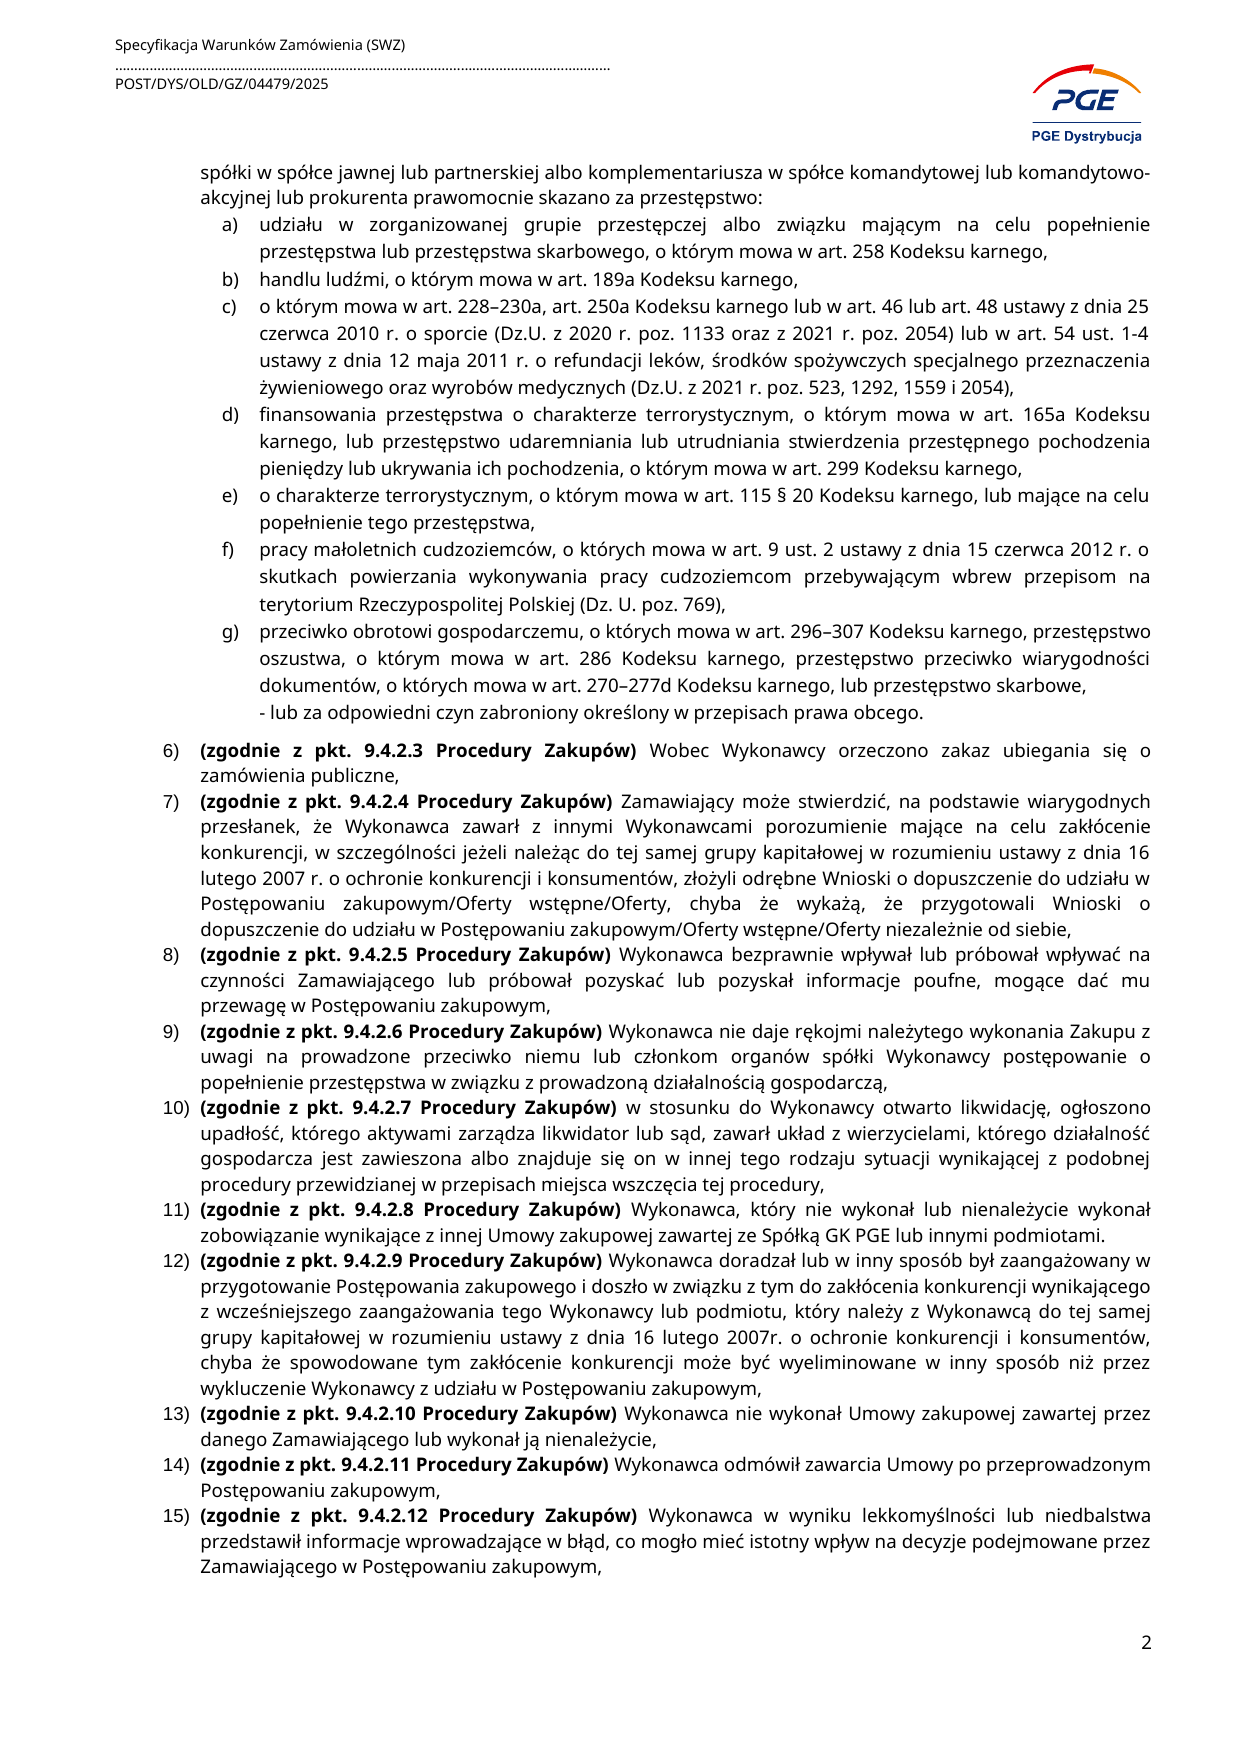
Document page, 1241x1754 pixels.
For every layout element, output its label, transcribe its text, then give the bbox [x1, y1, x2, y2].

text - lub za odpowiedni czyn zabroniony określony w przepisach prawa obcego. [222, 698, 1152, 725]
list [163, 159, 1152, 210]
list handlu ludźmi, o którym mowa w art. 189a Kodeksu karnego, [222, 264, 1152, 291]
list (zgodnie z pkt. 9.4.2.10 Procedury Zakupów) Wykonawca nie wykonał Umowy zakupowej zawartej przez danego Zamawiającego lub wykonał ją nienależycie, [163, 1401, 1152, 1452]
list (zgodnie z pkt. 9.4.2.5 Procedury Zakupów) Wykonawca bezprawnie wpływał lub próbował wpływać na czynności Zamawiającego lub próbował pozyskać lub pozyskał informacje poufne, mogące dać mu przewagę w Postępowaniu zakupowym, [163, 941, 1152, 1018]
list (zgodnie z pkt. 9.4.2.6 Procedury Zakupów) Wykonawca nie daje rękojmi należytego wykonania Zakupu z uwagi na prowadzone przeciwko niemu lub członkom organów spółki Wykonawcy postępowanie o popełnienie przestępstwa w związku z prowadzoną działalnością gospodarczą, [163, 1018, 1152, 1094]
list przeciwko obrotowi gospodarczemu, o których mowa w art. 296–307 Kodeksu karnego, przestępstwo oszustwa, o którym mowa w art. 286 Kodeksu karnego, przestępstwo przeciwko wiarygodności dokumentów, o których mowa w art. 270–277d Kodeksu karnego, lub przestępstwo skarbowe, [222, 616, 1152, 698]
list pracy małoletnich cudzoziemców, o których mowa w art. 9 ust. 2 ustawy z dnia 15 czerwca 2012 r. o skutkach powierzania wykonywania pracy cudzoziemcom przebywającym wbrew przepisom na terytorium Rzeczypospolitej Polskiej (Dz. U. poz. 769), [222, 535, 1152, 616]
list o którym mowa w art. 228–230a, art. 250a Kodeksu karnego lub w art. 46 lub art. 48 ustawy z dnia 25 czerwca 2010 r. o sporcie (Dz.U. z 2020 r. poz. 1133 oraz z 2021 r. poz. 2054) lub w art. 54 ust. 1-4 ustawy z dnia 12 maja 2011 r. o refundacji leków, środków spożywczych specjalnego przeznaczenia żywieniowego oraz wyrobów medycznych (Dz.U. z 2021 r. poz. 523, 1292, 1559 i 2054), [222, 291, 1152, 400]
list (zgodnie z pkt. 9.4.2.7 Procedury Zakupów) w stosunku do Wykonawcy otwarto likwidację, ogłoszono upadłość, którego aktywami zarządza likwidator lub sąd, zawarł układ z wierzycielami, którego działalność gospodarcza jest zawieszona albo znajduje się on w innej tego rodzaju sytuacji wynikającej z podobnej procedury przewidzianej w przepisach miejsca wszczęcia tej procedury, [163, 1094, 1152, 1197]
list (zgodnie z pkt. 9.4.2.4 Procedury Zakupów) Zamawiający może stwierdzić, na podstawie wiarygodnych przesłanek, że Wykonawca zawarł z innymi Wykonawcami porozumienie mające na celu zakłócenie konkurencji, w szczególności jeżeli należąc do tej samej grupy kapitałowej w rozumieniu ustawy z dnia 16 lutego 2007 r. o ochronie konkurencji i konsumentów, złożyli odrębne Wnioski o dopuszczenie do udziału w Postępowaniu zakupowym/Oferty wstępne/Oferty, chyba że wykażą, że przygotowali Wnioski o dopuszczenie do udziału w Postępowaniu zakupowym/Oferty wstępne/Oferty niezależnie od siebie, [163, 788, 1152, 941]
list o charakterze terrorystycznym, o którym mowa w art. 115 § 20 Kodeksu karnego, lub mające na celu popełnienie tego przestępstwa, [222, 481, 1152, 535]
list finansowania przestępstwa o charakterze terrorystycznym, o którym mowa w art. 165a Kodeksu karnego, lub przestępstwo udaremniania lub utrudniania stwierdzenia przestępnego pochodzenia pieniędzy lub ukrywania ich pochodzenia, o którym mowa w art. 299 Kodeksu karnego, [222, 400, 1152, 481]
list udziału w zorganizowanej grupie przestępczej albo związku mającym na celu popełnienie przestępstwa lub przestępstwa skarbowego, o którym mowa w art. 258 Kodeksu karnego, [222, 210, 1152, 264]
list (zgodnie z pkt. 9.4.2.3 Procedury Zakupów) Wobec Wykonawcy orzeczono zakaz ubiegania się o zamówienia publiczne, [163, 737, 1152, 788]
list (zgodnie z pkt. 9.4.2.12 Procedury Zakupów) Wykonawca w wyniku lekkomyślności lub niedbalstwa przedstawił informacje wprowadzające w błąd, co mogło mieć istotny wpływ na decyzje podejmowane przez Zamawiającego w Postępowaniu zakupowym, [163, 1503, 1152, 1579]
list (zgodnie z pkt. 9.4.2.8 Procedury Zakupów) Wykonawca, który nie wykonał lub nienależycie wykonał zobowiązanie wynikające z innej Umowy zakupowej zawartej ze Spółką GK PGE lub innymi podmiotami. [163, 1197, 1152, 1248]
list (zgodnie z pkt. 9.4.2.11 Procedury Zakupów) Wykonawca odmówił zawarcia Umowy po przeprowadzonym Postępowaniu zakupowym, [163, 1452, 1152, 1503]
list (zgodnie z pkt. 9.4.2.9 Procedury Zakupów) Wykonawca doradzał lub w inny sposób był zaangażowany w przygotowanie Postępowania zakupowego i doszło w związku z tym do zakłócenia konkurencji wynikającego z wcześniejszego zaangażowania tego Wykonawcy lub podmiotu, który należy z Wykonawcą do tej samej grupy kapitałowej w rozumieniu ustawy z dnia 16 lutego 2007r. o ochronie konkurencji i konsumentów, chyba że spowodowane tym zakłócenie konkurencji może być wyeliminowane w inny sposób niż przez wykluczenie Wykonawcy z udziału w Postępowaniu zakupowym, [163, 1248, 1152, 1401]
